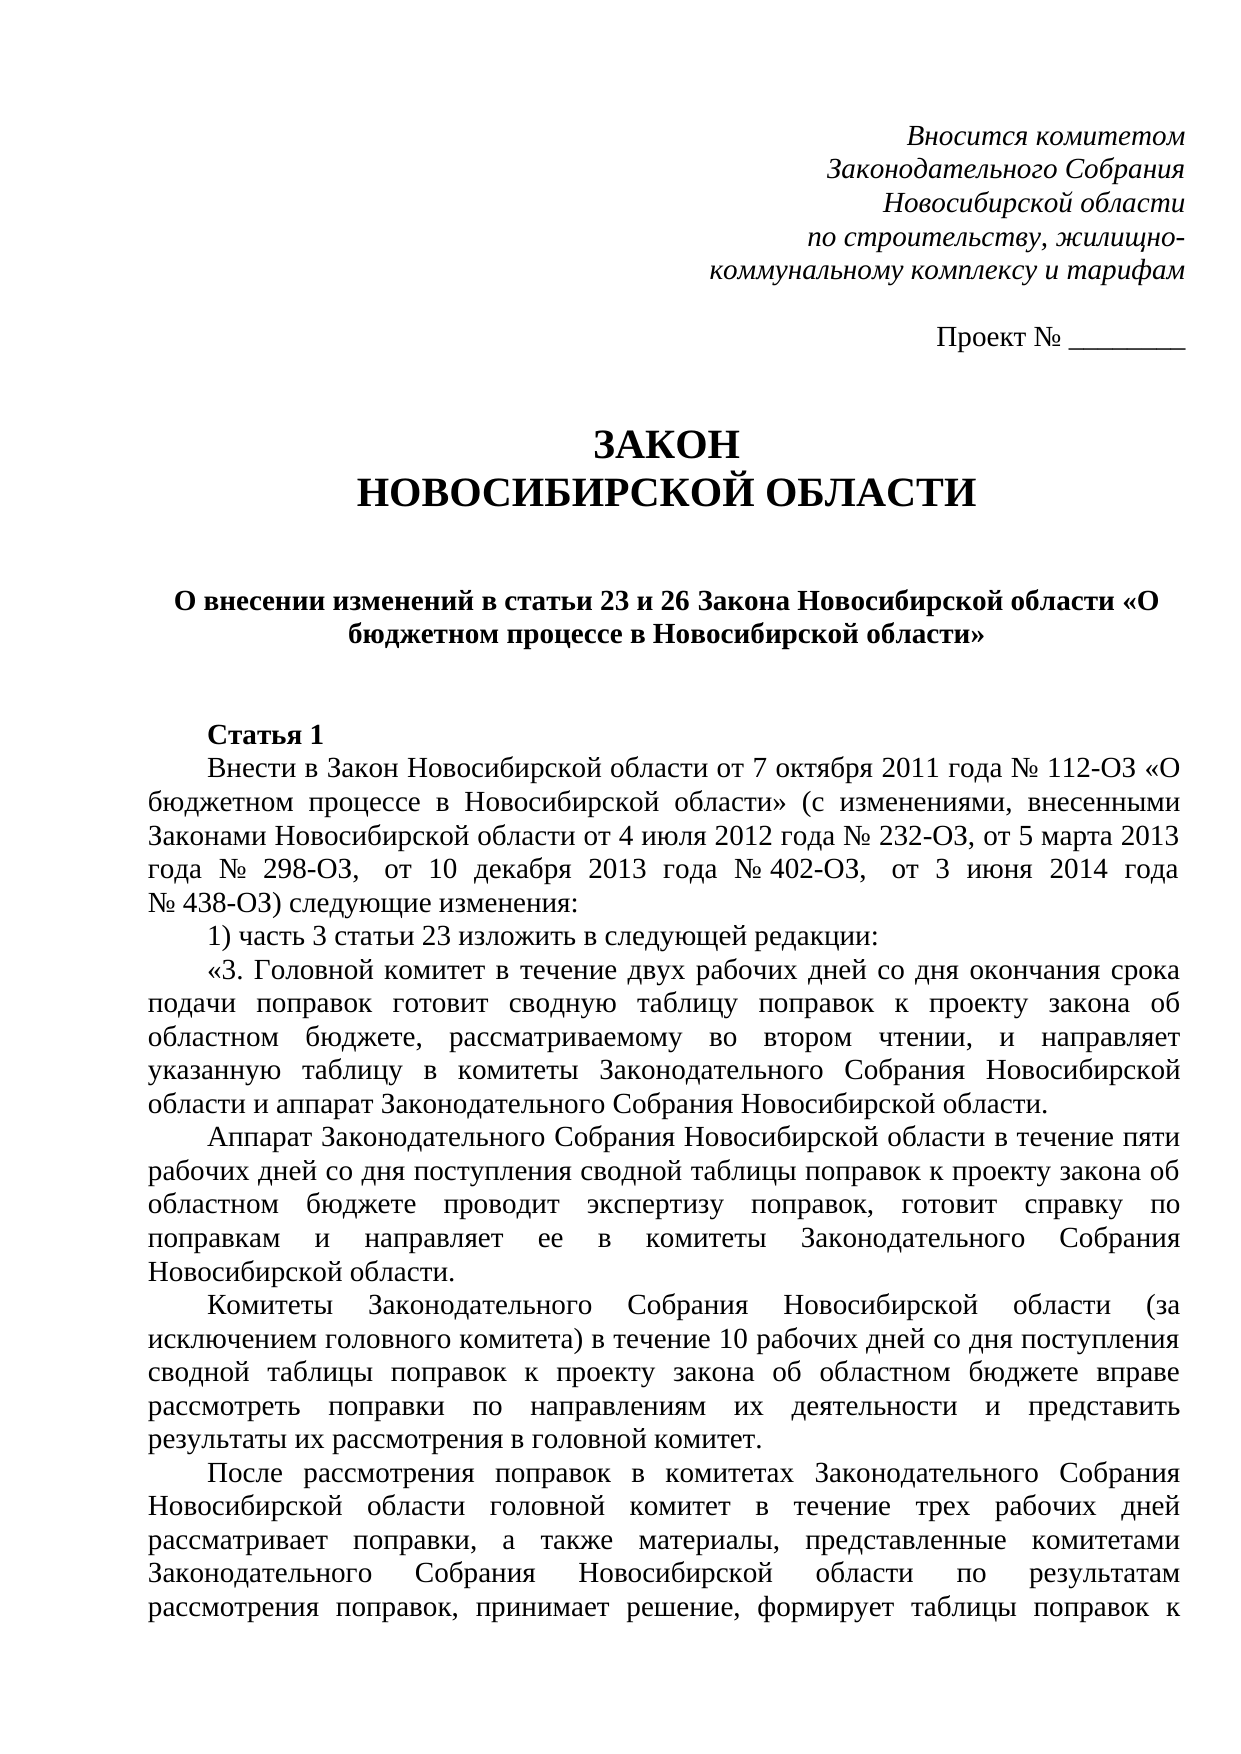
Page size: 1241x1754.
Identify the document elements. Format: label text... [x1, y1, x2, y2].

text Законодательного Собрания Новосибирской области [590, 152, 1185, 219]
text по строительству, жилищно-коммунальному комплексу и тарифам [590, 219, 1185, 286]
text Аппарат Законодательного Собрания Новосибирской области в течение пяти рабочих дней со дня поступления сводной таблицы поправок к проекту закона об областном бюджете проводит экспертизу поправок, готовит справку по поправкам и направляет ее в комитеты Законодательного Собрания Новосибирской области. [148, 1119, 1181, 1287]
text Проект № ________ [148, 319, 1185, 353]
subtitle НОВОСИБИРСКОЙ ОБЛАСТИ [148, 468, 1185, 516]
text 1) часть 3 статьи 23 изложить в следующей редакции: [148, 918, 1181, 952]
text Вносится комитетом [590, 118, 1185, 152]
subtitle ЗАКОН [148, 420, 1185, 468]
text Комитеты Законодательного Собрания Новосибирской области (за исключением головного комитета) в течение 10 рабочих дней со дня поступления сводной таблицы поправок к проекту закона об областном бюджете вправе рассмотреть поправки по направлениям их деятельности и представить результаты их рассмотрения в головной комитет. [148, 1287, 1181, 1455]
subtitle Статья 1 [148, 717, 1181, 751]
text «3. Головной комитет в течение двух рабочих дней со дня окончания срока подачи поправок готовит сводную таблицу поправок к проекту закона об областном бюджете, рассматриваемому во втором чтении, и направляет указанную таблицу в комитеты Законодательного Собрания Новосибирской области и аппарат Законодательного Собрания Новосибирской области. [148, 952, 1181, 1119]
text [148, 1455, 1181, 1623]
text Внести в Закон Новосибирской области от 7 октября 2011 года № 112-ОЗ «О бюджетном процессе в Новосибирской области» (с изменениями, внесенными Законами Новосибирской области от 4 июля 2012 года № 232-ОЗ, от 5 марта 2013 года № 298-ОЗ, от 10 декабря 2013 года № 402-ОЗ, от 3 июня 2014 года № 438-ОЗ) следующие изменения: [148, 751, 1181, 918]
text О внесении изменений в статьи 23 и 26 Закона Новосибирской области «О бюджетном процессе в Новосибирской области» [148, 583, 1185, 650]
